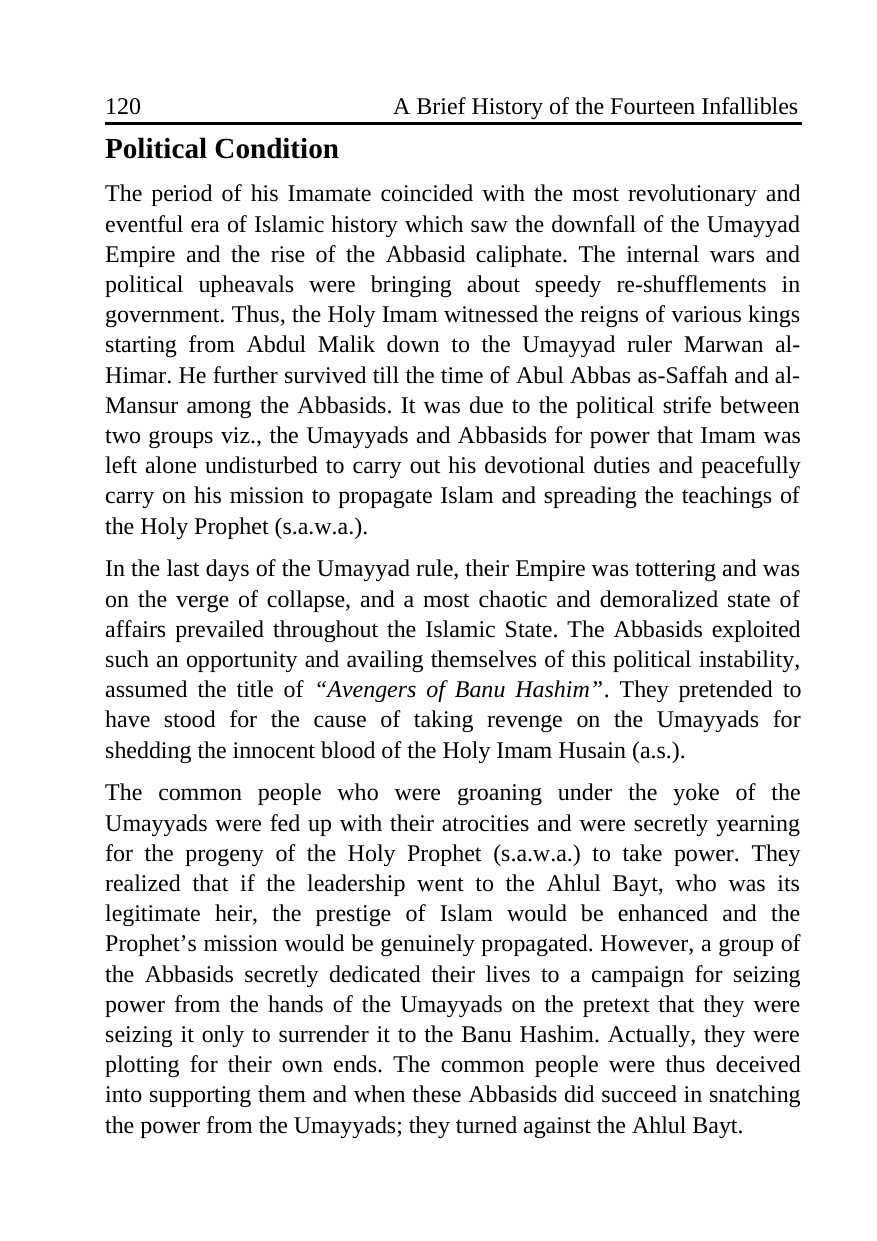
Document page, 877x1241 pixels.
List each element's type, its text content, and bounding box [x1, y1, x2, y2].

text In the last days of the Umayyad rule, their Empire was tottering and was on the verge of collapse, and a most chaotic and demoralized state of affairs prevailed throughout the Islamic State. The Abbasids exploited such an opportunity and availing themselves of this political instability, assumed the title of “Avengers of Banu Hashim”. They pretended to have stood for the cause of taking revenge on the Umayyads for shedding the innocent blood of the Holy Imam Husain (a.s.). [105, 553, 802, 764]
text The period of his Imamate coincided with the most revolutionary and eventful era of Islamic history which saw the downfall of the Umayyad Empire and the rise of the Abbasid caliphate. The internal wars and political upheavals were bringing about speedy re-shufflements in government. Thus, the Holy Imam witnessed the reigns of various kings starting from Abdul Malik down to the Umayyad ruler Marwan al-Himar. He further survived till the time of Abul Abbas as-Saffah and al-Mansur among the Abbasids. It was due to the political strife between two groups viz., the Umayyads and Abbasids for power that Imam was left alone undisturbed to carry out his devotional duties and peacefully carry on his mission to propagate Islam and spreading the teachings of the Holy Prophet (s.a.w.a.). [105, 178, 802, 540]
text The common people who were groaning under the yoke of the Umayyads were fed up with their atrocities and were secretly yearning for the progeny of the Holy Prophet (s.a.w.a.) to take power. They realized that if the leadership went to the Ahlul Bayt, who was its legitimate heir, the prestige of Islam would be enhanced and the Prophet’s mission would be genuinely propagated. However, a group of the Abbasids secretly dedicated their lives to a campaign for seizing power from the hands of the Umayyads on the pretext that they were seizing it only to surrender it to the Banu Hashim. Actually, they were plotting for their own ends. The common people were thus deceived into supporting them and when these Abbasids did succeed in snatching the power from the Umayyads; they turned against the Ahlul Bayt. [105, 777, 802, 1139]
subtitle Political Condition [105, 132, 802, 165]
